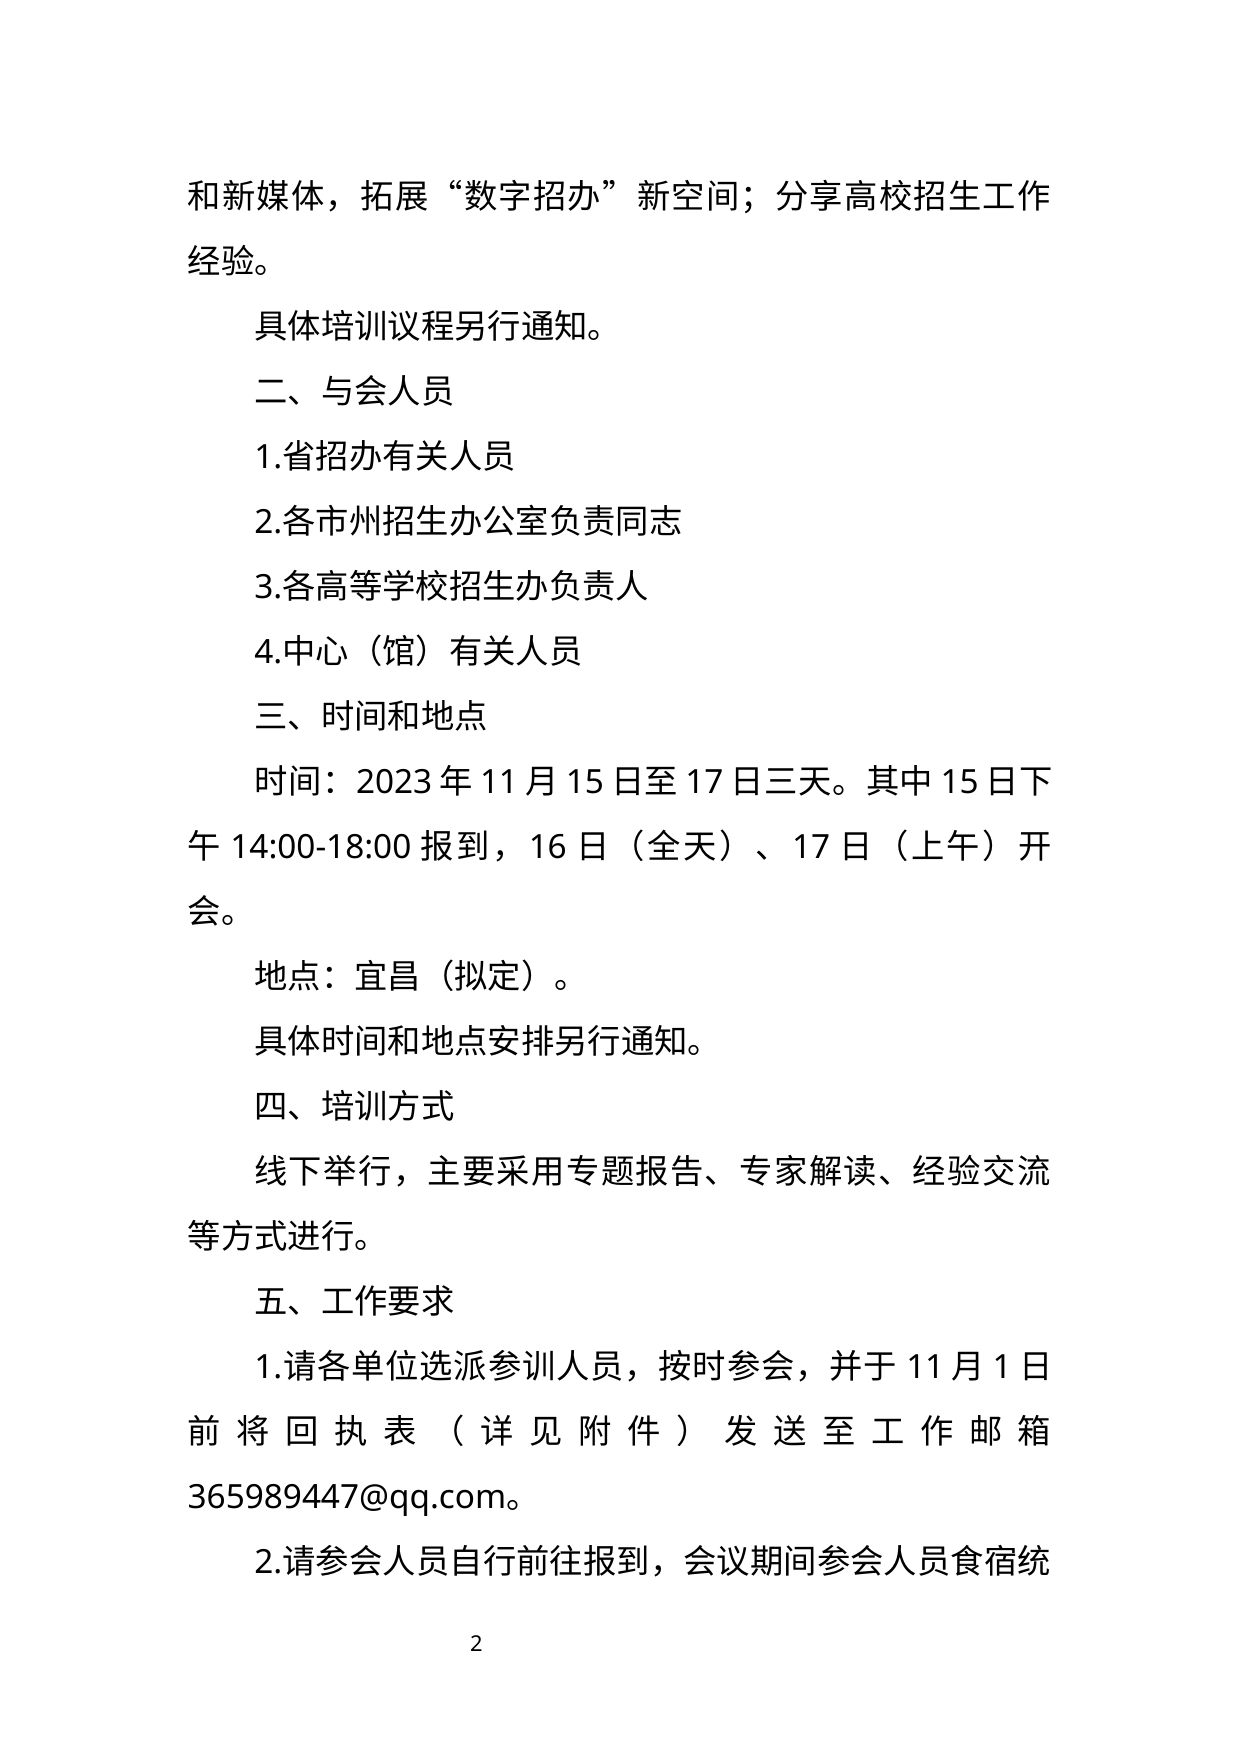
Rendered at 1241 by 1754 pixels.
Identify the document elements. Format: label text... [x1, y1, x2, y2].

text 三、时间和地点 [187, 682, 1053, 747]
text 1.省招办有关人员 [187, 422, 1053, 487]
text 4.中心（馆）有关人员 [187, 617, 1053, 682]
text 具体时间和地点安排另行通知。 [187, 1007, 1053, 1072]
text 1.请各单位选派参训人员，按时参会，并于11月1日前将回执表（详见附件）发送至工作邮箱365989447@qq.com。 [187, 1332, 1053, 1527]
text 线下举行，主要采用专题报告、专家解读、经验交流等方式进行。 [187, 1137, 1053, 1267]
text 二、与会人员 [187, 357, 1053, 422]
text 五、工作要求 [187, 1267, 1053, 1332]
text 四、培训方式 [187, 1072, 1053, 1137]
text 地点：宜昌（拟定）。 [187, 942, 1053, 1007]
text 时间：2023年11月15日至17日三天。其中15日下午14:00-18:00报到，16日（全天）、17日（上午）开会。 [187, 747, 1053, 942]
text 3.各高等学校招生办负责人 [187, 552, 1053, 617]
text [187, 1527, 1053, 1592]
text 2.各市州招生办公室负责同志 [187, 487, 1053, 552]
text 具体培训议程另行通知。 [187, 292, 1053, 357]
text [187, 162, 1053, 292]
